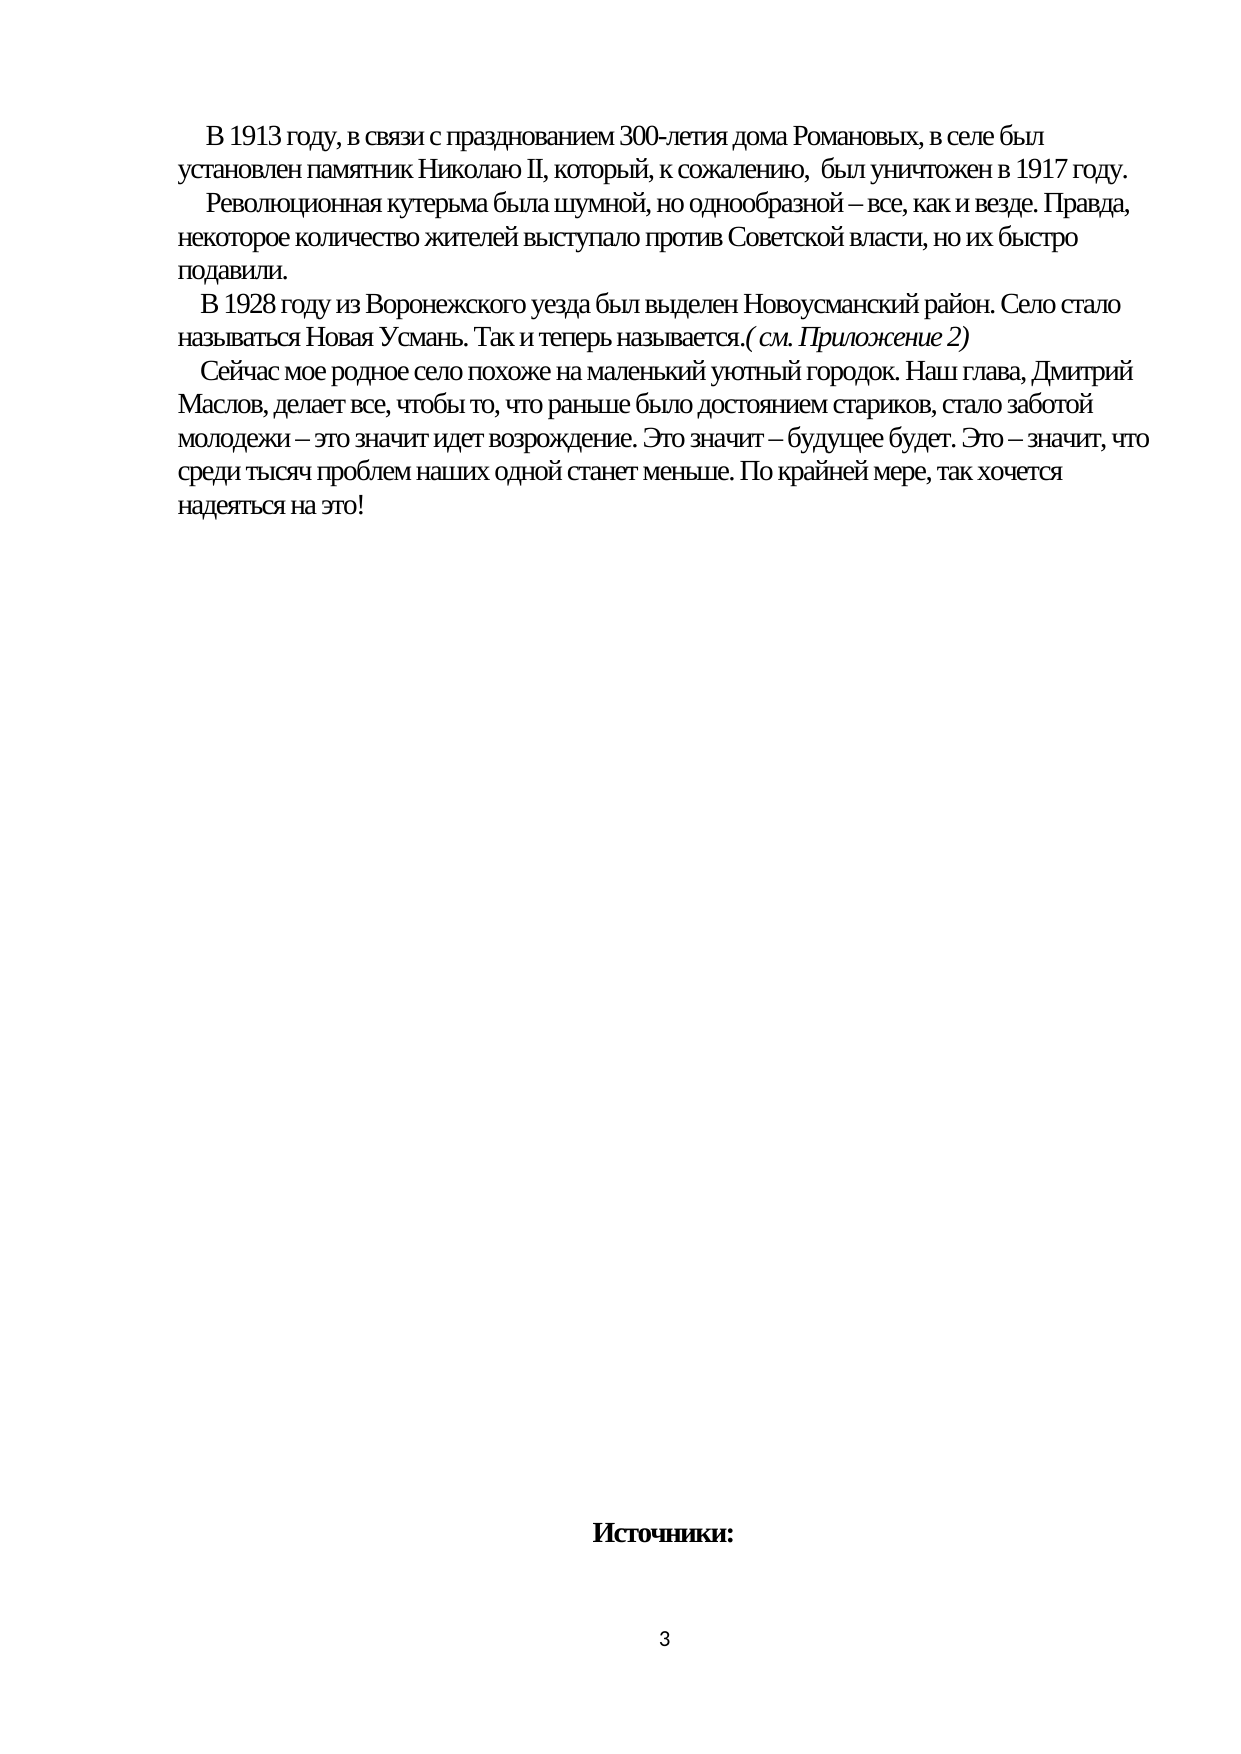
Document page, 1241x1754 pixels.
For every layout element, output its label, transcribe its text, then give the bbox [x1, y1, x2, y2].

text В 1913 году, в связи с празднованием 300-летия дома Романовых, в селе был установлен памятник Николаю II, который, к сожалению, был уничтожен в 1917 году. [177, 118, 1152, 185]
text Источники: [177, 1515, 1152, 1549]
text Сейчас мое родное село похоже на маленький уютный городок. Наш глава, Дмитрий Маслов, делает все, чтобы то, что раньше было достоянием стариков, стало заботой молодежи – это значит идет возрождение. Это значит – будущее будет. Это – значит, что среди тысяч проблем наших одной станет меньше. По крайней мере, так хочется надеяться на это! [177, 353, 1152, 521]
text В 1928 году из Воронежского уезда был выделен Новоусманский район. Село стало называться Новая Усмань. Так и теперь называется.( см. Приложение 2) [177, 286, 1152, 353]
text Революционная кутерьма была шумной, но однообразной – все, как и везде. Правда, некоторое количество жителей выступало против Советской власти, но их быстро подавили. [177, 185, 1152, 286]
